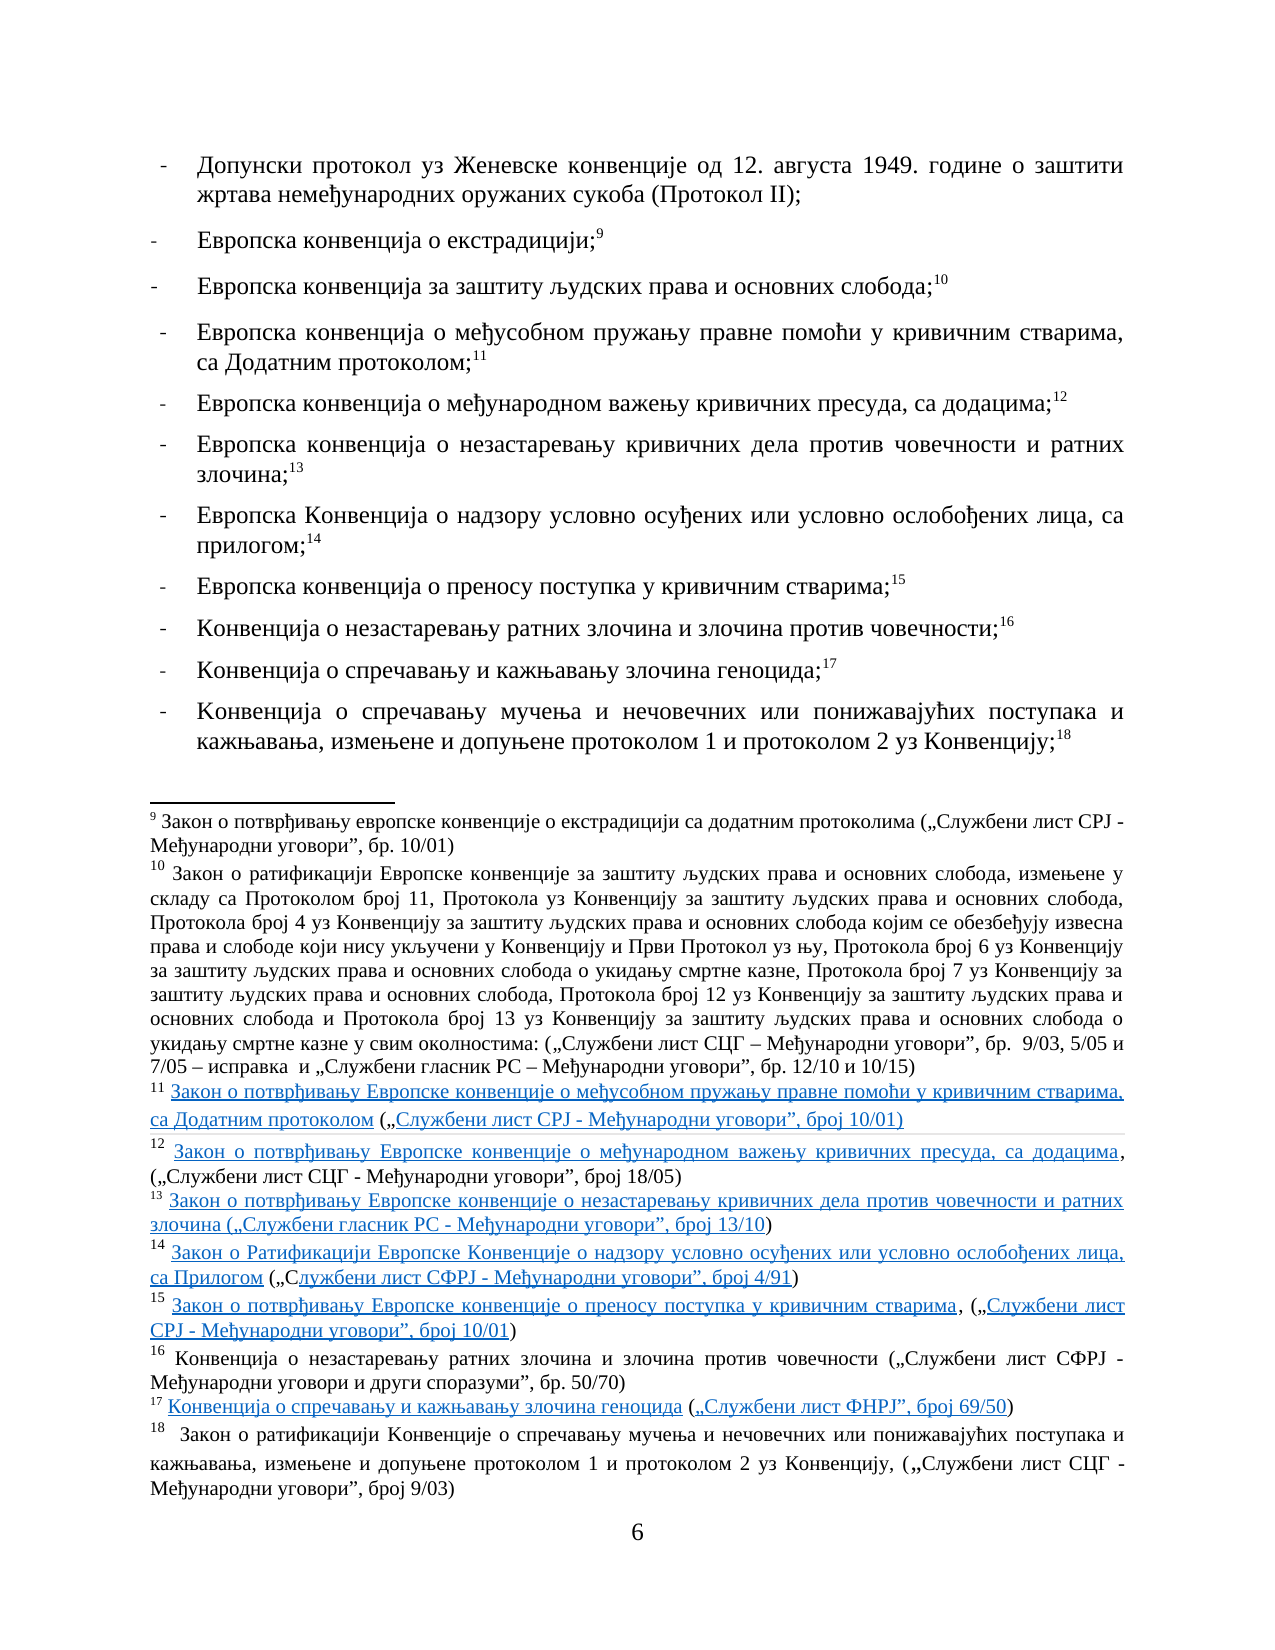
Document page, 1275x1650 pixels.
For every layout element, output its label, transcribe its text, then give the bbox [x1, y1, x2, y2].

list Kонвенцијa о спречавању мучења и нечовечних или понижавајућих поступака и кажњавања, измењене и допуњене протоколом 1 и протоколом 2 уз Конвенцију; [159, 696, 1125, 754]
list Европска конвенција о преносу поступка у кривичним стварима; [159, 571, 1125, 600]
list Европска конвенција о незастаревању кривичних дела против човечности и ратних злочина; [159, 429, 1125, 488]
list Европска конвенција о екстрадицији; [150, 225, 1125, 254]
list Европска конвенција о међународном важењу кривичних пресуда, са додацима; [159, 388, 1125, 417]
list Конвенција о спречавању и кажњавању злочина геноцида; [159, 655, 1125, 684]
list Европска Конвенција о надзору условно осуђених или условно ослобођених лица, са прилогом; [159, 500, 1125, 558]
list Европска конвенција о међусобном пружању правне помоћи у кривичним стварима, са Додатним протоколом; [159, 317, 1125, 375]
list Допунски протокол уз Женевске конвенције од 12. августа 1949. године о заштити жртава немеђународних оружаних сукоба (Протокол II); [159, 150, 1125, 208]
list Конвенција о незастаревању ратних злочина и злочина против човечности; [159, 613, 1125, 642]
list Европска конвенција за заштиту људских права и основних слобода; [150, 271, 1125, 300]
